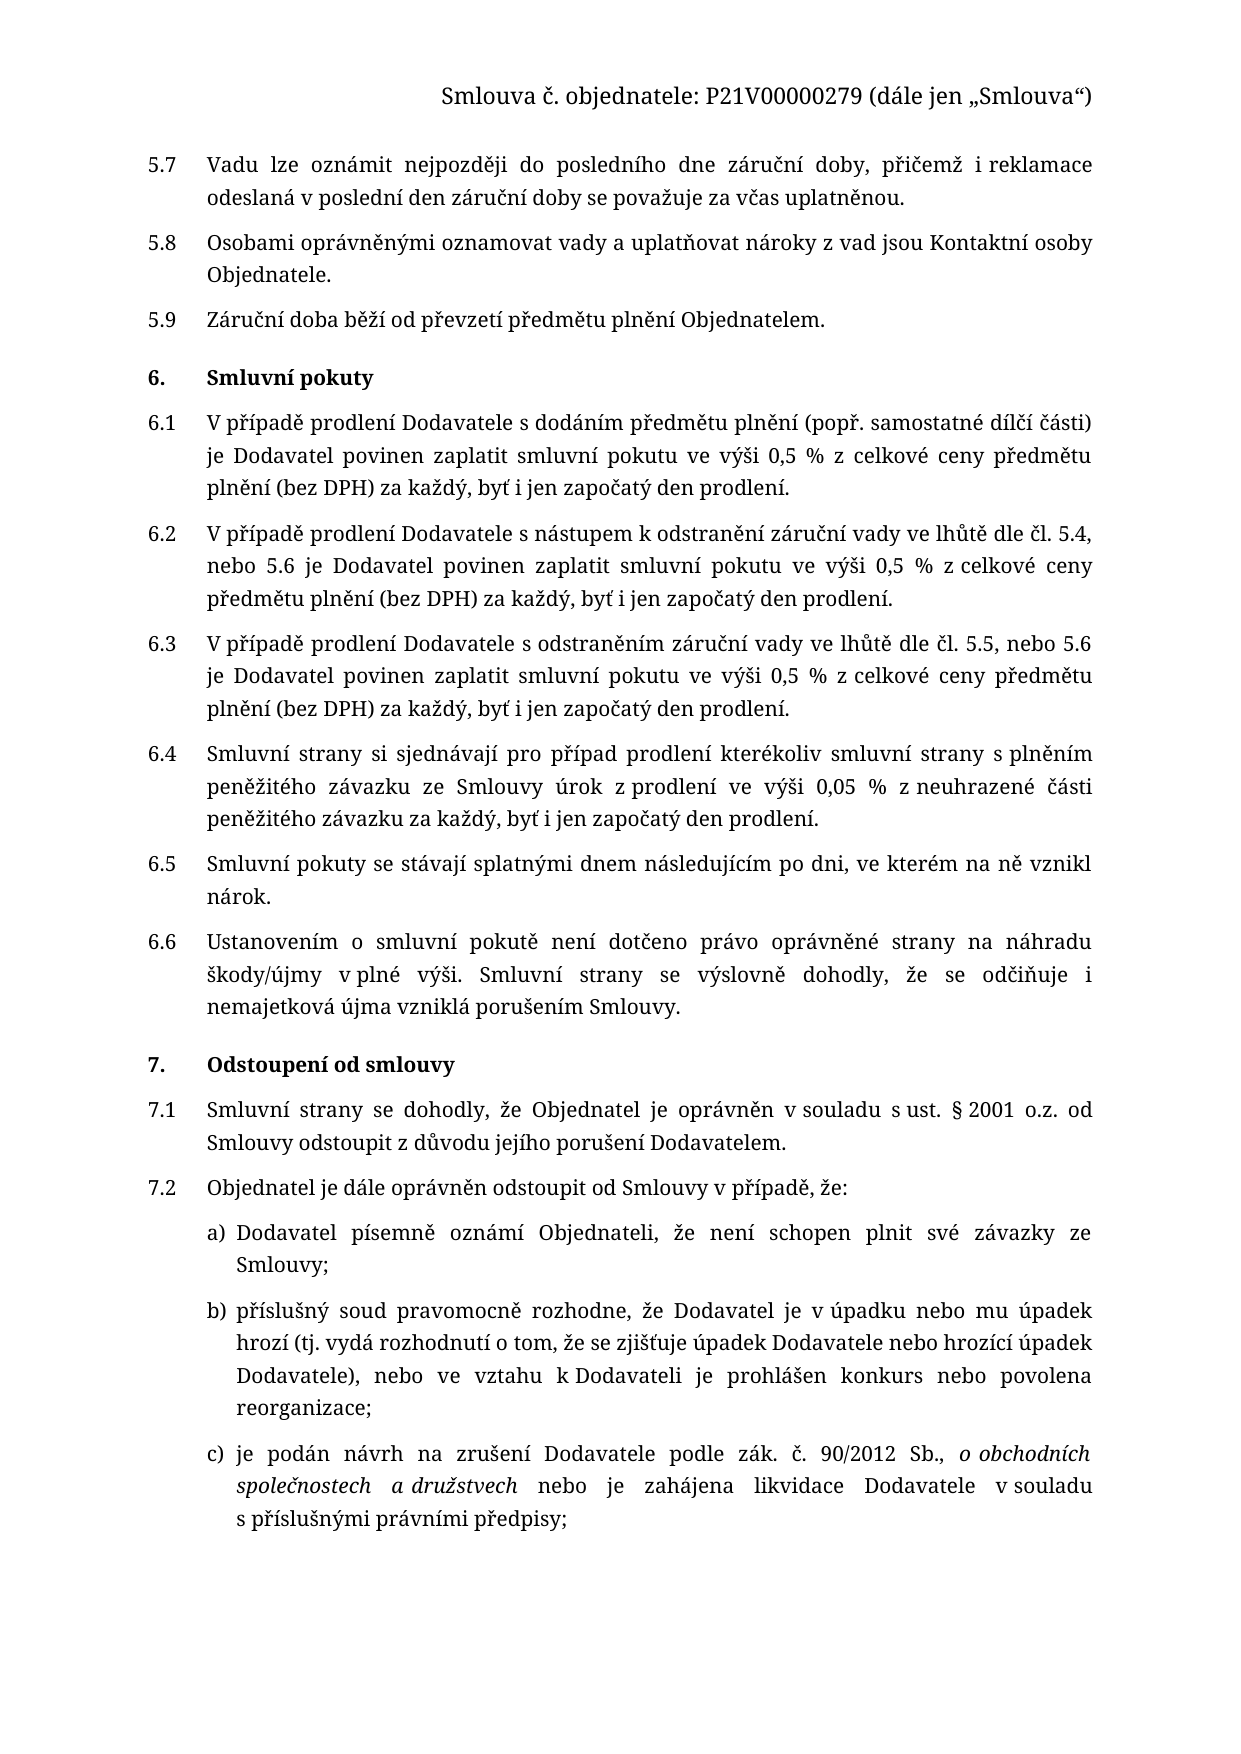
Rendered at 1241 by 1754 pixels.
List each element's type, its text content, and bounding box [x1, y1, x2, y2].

list Smluvní pokuty [148, 363, 1093, 392]
list příslušný soud pravomocně rozhodne, že Dodavatel je v úpadku nebo mu úpadek hrozí (tj. vydá rozhodnutí o tom, že se zjišťuje úpadek Dodavatele nebo hrozící úpadek Dodavatele), nebo ve vztahu k Dodavateli je prohlášen konkurs nebo povolena reorganizace; [207, 1296, 1093, 1422]
list V případě prodlení Dodavatele s dodáním předmětu plnění (popř. samostatné dílčí části) je Dodavatel povinen zaplatit smluvní pokutu ve výši 0,5 % z celkové ceny předmětu plnění (bez DPH) za každý, byť i jen započatý den prodlení. [148, 408, 1093, 502]
list Smluvní strany si sjednávají pro případ prodlení kterékoliv smluvní strany s plněním peněžitého závazku ze Smlouvy úrok z prodlení ve výši 0,05 % z neuhrazené části peněžitého závazku za každý, byť i jen započatý den prodlení. [148, 739, 1093, 833]
list Odstoupení od smlouvy [148, 1050, 1093, 1078]
list Smluvní strany se dohodly, že Objednatel je oprávněn v souladu s ust. § 2001 o.z. od Smlouvy odstoupit z důvodu jejího porušení Dodavatelem. [148, 1095, 1093, 1156]
list Záruční doba běží od převzetí předmětu plnění Objednatelem. [148, 306, 1093, 334]
list Objednatel je dále oprávněn odstoupit od Smlouvy v případě, že: [148, 1173, 1093, 1201]
list Osobami oprávněnými oznamovat vady a uplatňovat nároky z vad jsou Kontaktní osoby Objednatele. [148, 228, 1093, 289]
list Smluvní pokuty se stávají splatnými dnem následujícím po dni, ve kterém na ně vznikl nárok. [148, 849, 1093, 911]
list V případě prodlení Dodavatele s nástupem k odstranění záruční vady ve lhůtě dle čl. 5.4, nebo 5.6 je Dodavatel povinen zaplatit smluvní pokutu ve výši 0,5 % z celkové ceny předmětu plnění (bez DPH) za každý, byť i jen započatý den prodlení. [148, 519, 1093, 612]
list je podán návrh na zrušení Dodavatele podle zák. č. 90/2012 Sb., o obchodních společnostech a družstvech nebo je zahájena likvidace Dodavatele v souladu s příslušnými právními předpisy; [207, 1439, 1093, 1532]
list Vadu lze oznámit nejpozději do posledního dne záruční doby, přičemž i reklamace odeslaná v poslední den záruční doby se považuje za včas uplatněnou. [148, 150, 1093, 211]
list Dodavatel písemně oznámí Objednateli, že není schopen plnit své závazky ze Smlouvy; [207, 1218, 1093, 1279]
list Ustanovením o smluvní pokutě není dotčeno právo oprávněné strany na náhradu škody/újmy v plné výši. Smluvní strany se výslovně dohodly, že se odčiňuje i nemajetková újma vzniklá porušením Smlouvy. [148, 927, 1093, 1021]
list V případě prodlení Dodavatele s odstraněním záruční vady ve lhůtě dle čl. 5.5, nebo 5.6 je Dodavatel povinen zaplatit smluvní pokutu ve výši 0,5 % z celkové ceny předmětu plnění (bez DPH) za každý, byť i jen započatý den prodlení. [148, 629, 1093, 723]
